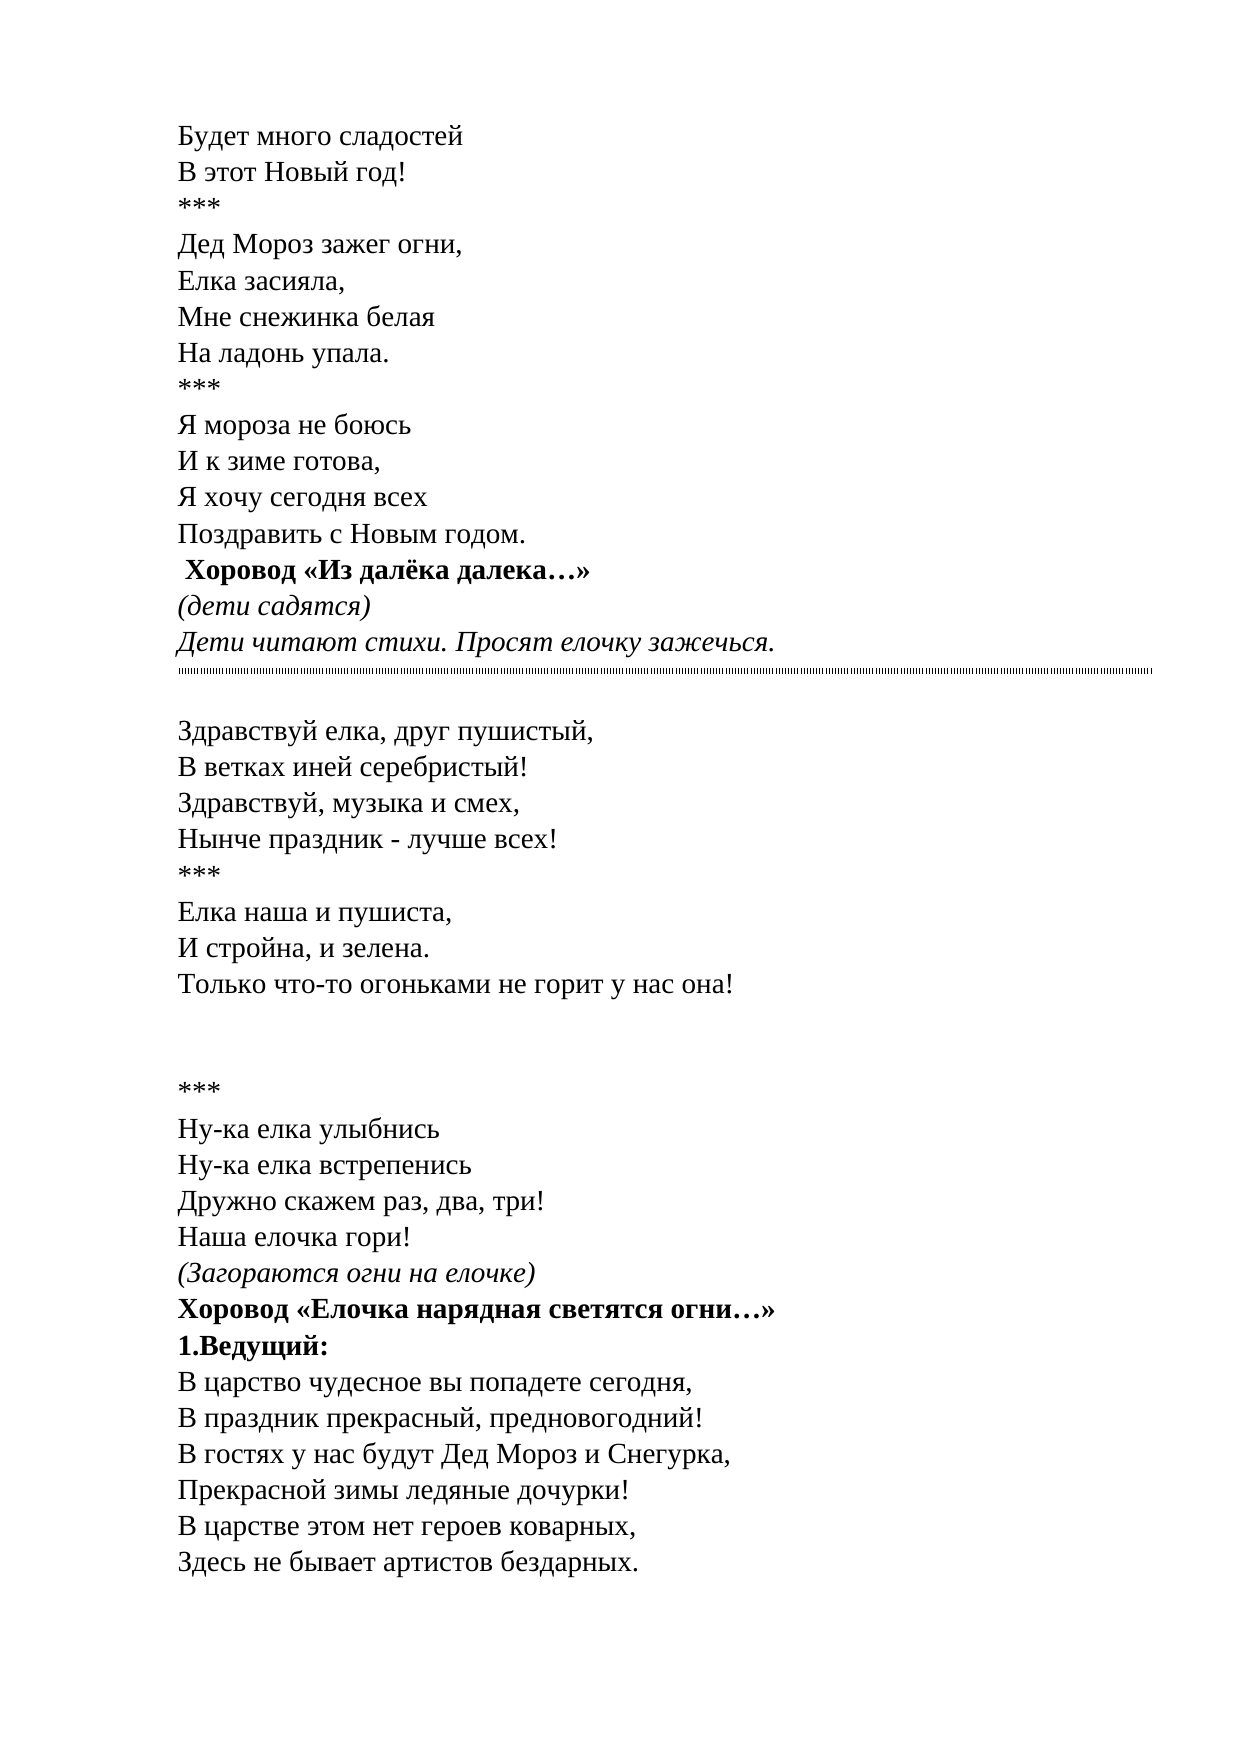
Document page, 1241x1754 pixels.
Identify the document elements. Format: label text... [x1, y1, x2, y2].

text Хоровод «Елочка нарядная светятся огни…» [177, 1291, 1152, 1325]
text *** [177, 858, 1152, 891]
text Я хочу сегодня всех [177, 479, 1152, 513]
text *** [177, 371, 1152, 405]
text 1.Ведущий: [177, 1328, 1152, 1361]
text (Загораются огни на елочке) [177, 1255, 1152, 1289]
text В этот Новый год! [177, 154, 1152, 188]
text На ладонь упала. [177, 335, 1152, 368]
text Прекрасной зимы ледяные дочурки! [177, 1472, 1152, 1506]
text Здравствуй, музыка и смех, [177, 785, 1152, 819]
text Елка засияла, [177, 263, 1152, 296]
text Ну-ка елка улыбнись [177, 1111, 1152, 1144]
text Только что-то огоньками не горит у нас она! [177, 966, 1152, 1000]
text Мне снежинка белая [177, 299, 1152, 332]
text Елка наша и пушиста, [177, 894, 1152, 927]
text Дружно скажем раз, два, три! [177, 1183, 1152, 1217]
text В царстве этом нет героев коварных, [177, 1508, 1152, 1542]
text Дети читают стихи. Просят елочку зажечься. [177, 624, 1152, 674]
text Здесь не бывает артистов бездарных. [177, 1544, 1152, 1578]
text Поздравить с Новым годом. [177, 516, 1152, 549]
text И стройна, и зелена. [177, 930, 1152, 963]
text В праздник прекрасный, предновогодний! [177, 1400, 1152, 1433]
text *** [177, 1074, 1152, 1108]
text Будет много сладостей [177, 118, 1152, 152]
text Ну-ка елка встрепенись [177, 1147, 1152, 1180]
text В гостях у нас будут Дед Мороз и Снегурка, [177, 1436, 1152, 1469]
text И к зиме готова, [177, 443, 1152, 477]
text Нынче праздник - лучше всех! [177, 822, 1152, 855]
text Я мороза не боюсь [177, 407, 1152, 441]
text В царство чудесное вы попадете сегодня, [177, 1364, 1152, 1397]
text Дед Мороз зажег огни, [177, 227, 1152, 260]
text Наша елочка гори! [177, 1219, 1152, 1253]
text Хоровод «Из далёка далека…» [177, 552, 1152, 585]
text В ветках иней серебристый! [177, 749, 1152, 783]
text Здравствуй елка, друг пушистый, [177, 713, 1152, 747]
text (дети садятся) [177, 588, 1152, 622]
text *** [177, 190, 1152, 224]
